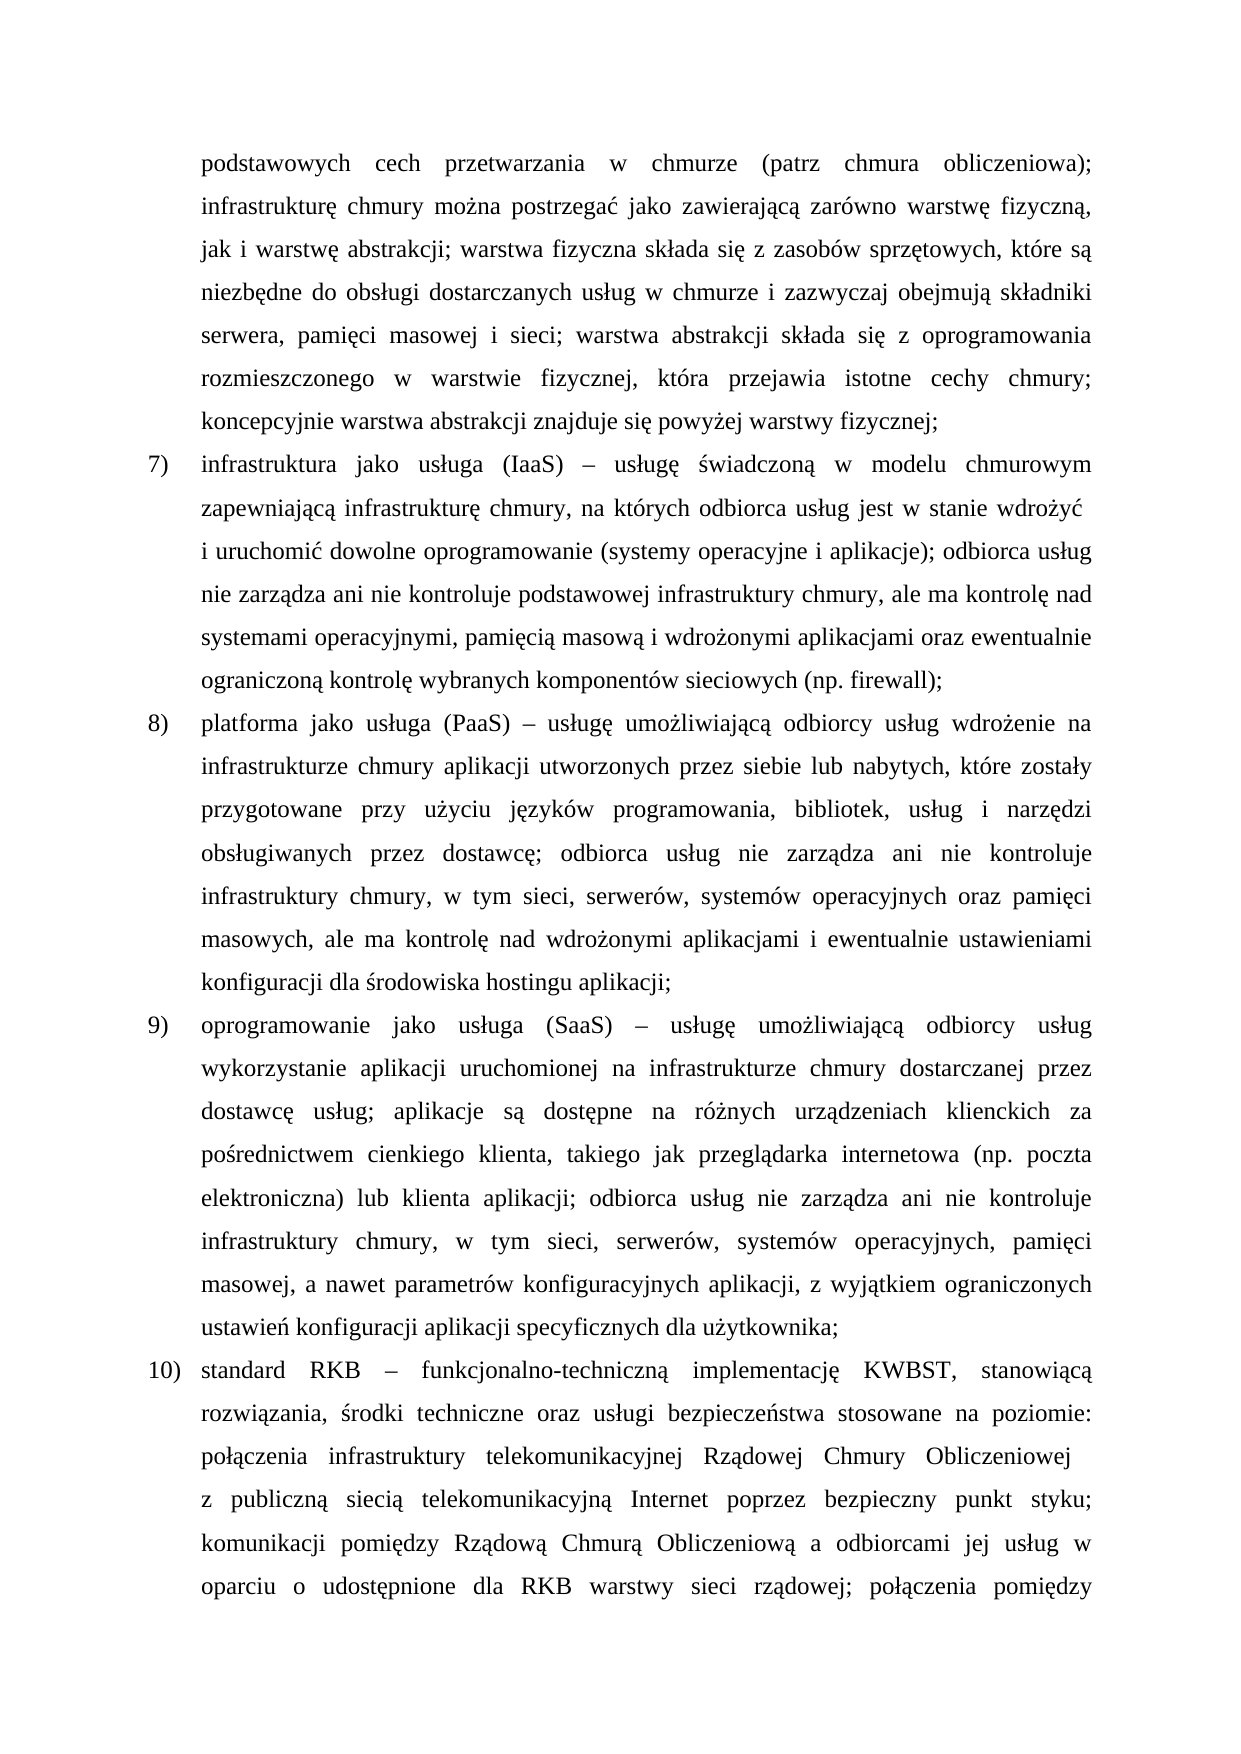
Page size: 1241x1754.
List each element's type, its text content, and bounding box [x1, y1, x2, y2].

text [148, 148, 1093, 435]
text 7) infrastruktura jako usługa (IaaS) – usługę świadczoną w modelu chmurowym zapewniającą infrastrukturę chmury, na których odbiorca usług jest w stanie wdrożyć i uruchomić dowolne oprogramowanie (systemy operacyjne i aplikacje); odbiorca usług nie zarządza ani nie kontroluje podstawowej infrastruktury chmury, ale ma kontrolę nad systemami operacyjnymi, pamięcią masową i wdrożonymi aplikacjami oraz ewentualnie ograniczoną kontrolę wybranych komponentów sieciowych (np. firewall); [148, 449, 1093, 694]
text 9) oprogramowanie jako usługa (SaaS) – usługę umożliwiającą odbiorcy usług wykorzystanie aplikacji uruchomionej na infrastrukturze chmury dostarczanej przez dostawcę usług; aplikacje są dostępne na różnych urządzeniach klienckich za pośrednictwem cienkiego klienta, takiego jak przeglądarka internetowa (np. poczta elektroniczna) lub klienta aplikacji; odbiorca usług nie zarządza ani nie kontroluje infrastruktury chmury, w tym sieci, serwerów, systemów operacyjnych, pamięci masowej, a nawet parametrów konfiguracyjnych aplikacji, z wyjątkiem ograniczonych ustawień konfiguracji aplikacji specyficznych dla użytkownika; [148, 1010, 1093, 1341]
text 8) platforma jako usługa (PaaS) – usługę umożliwiającą odbiorcy usług wdrożenie na infrastrukturze chmury aplikacji utworzonych przez siebie lub nabytych, które zostały przygotowane przy użyciu języków programowania, bibliotek, usług i narzędzi obsługiwanych przez dostawcę; odbiorca usług nie zarządza ani nie kontroluje infrastruktury chmury, w tym sieci, serwerów, systemów operacyjnych oraz pamięci masowych, ale ma kontrolę nad wdrożonymi aplikacjami i ewentualnie ustawieniami konfiguracji dla środowiska hostingu aplikacji; [148, 708, 1093, 996]
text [148, 1355, 1093, 1599]
